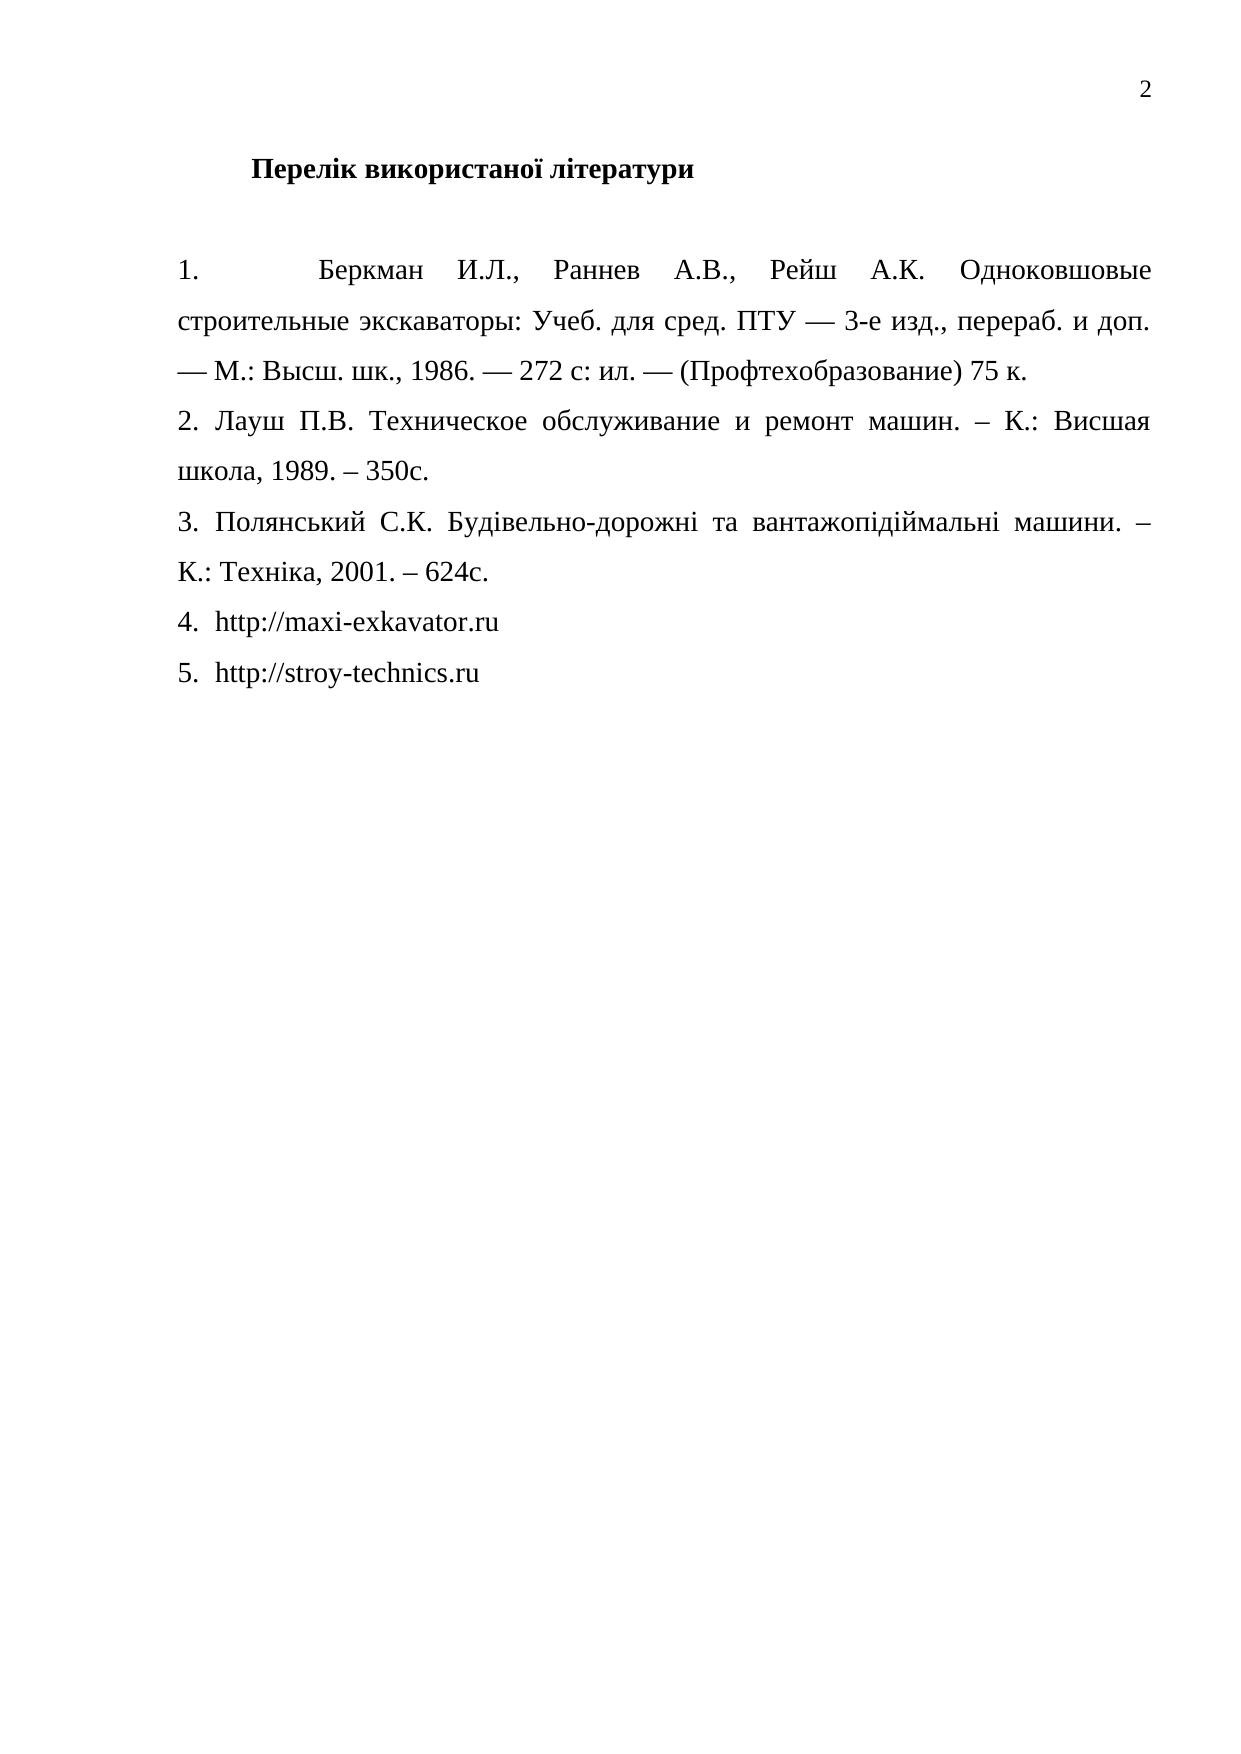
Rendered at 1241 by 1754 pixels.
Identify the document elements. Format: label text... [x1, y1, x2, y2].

list Лауш П.В. Техническое обслуживание и ремонт машин. – К.: Висшая школа, 1989. – 350с. [177, 403, 1152, 487]
list http://maxi-exkavator.ru [177, 604, 1152, 638]
list Беркман И.Л., Раннев А.В., Рейш А.К. Одноковшовые строительные экскаваторы: Учеб. для сред. ПТУ — 3-е изд., перераб. и доп. — М.: Высш. шк., 1986. — 272 с: ил. — (Профтехобразование) 75 к. [177, 252, 1152, 386]
list Полянський С.К. Будівельно-дорожні та вантажопідіймальні машини. – К.: Техніка, 2001. – 624с. [177, 504, 1152, 588]
list http://stroy-technics.ru [177, 655, 1152, 688]
text Перелік використаної літератури [177, 152, 1152, 185]
